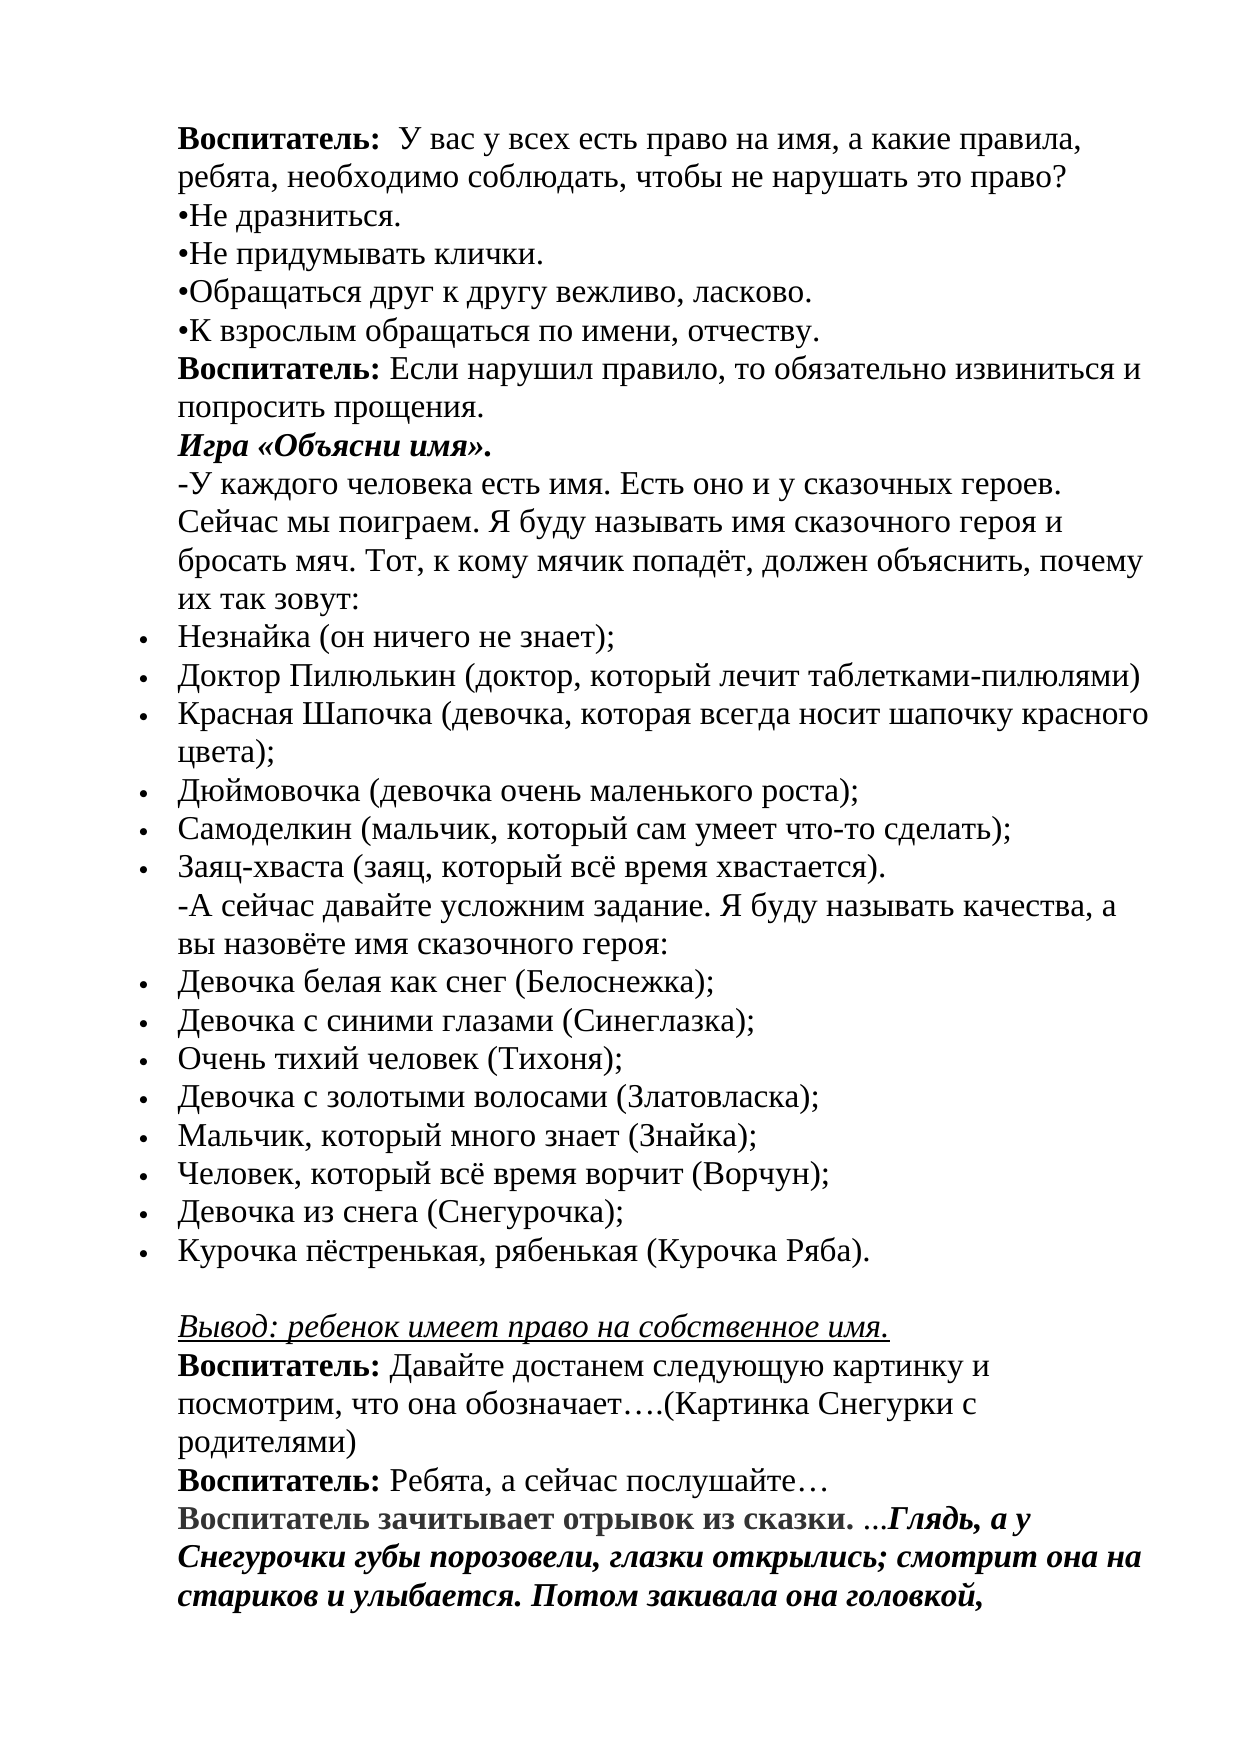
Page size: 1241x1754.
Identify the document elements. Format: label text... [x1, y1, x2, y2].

text Вывод: ребенок имеет право на собственное имя. [177, 1306, 1152, 1345]
list Человек, который всё время ворчит (Ворчун); [140, 1153, 1152, 1191]
text Воспитатель: У вас у всех есть право на имя, а какие правила, ребята, необходимо соблюдать, чтобы не нарушать это право? [177, 118, 1152, 195]
list Дюймовочка (девочка очень маленького роста); [140, 770, 1152, 808]
list Курочка пёстренькая, рябенькая (Курочка Ряба). [140, 1230, 1152, 1268]
list Самоделкин (мальчик, который сам умеет что-то сделать); [140, 808, 1152, 846]
list Доктор Пилюлькин (доктор, который лечит таблетками-пилюлями) [140, 655, 1152, 693]
text Игра «Объясни имя». [177, 425, 1152, 463]
text •Не дразниться. [177, 195, 1152, 233]
list Девочка белая как снег (Белоснежка); [140, 961, 1152, 1000]
text •Обращаться друг к другу вежливо, ласково. [177, 271, 1152, 310]
list Очень тихий человек (Тихоня); [140, 1038, 1152, 1076]
text -А сейчас давайте усложним задание. Я буду называть качества, а вы назовёте имя сказочного героя: [177, 885, 1152, 961]
list Незнайка (он ничего не знает); [140, 616, 1152, 655]
list Мальчик, который много знает (Знайка); [140, 1115, 1152, 1153]
text -У каждого человека есть имя. Есть оно и у сказочных героев. Сейчас мы поиграем. Я буду называть имя сказочного героя и бросать мяч. Тот, к кому мячик попадёт, должен объяснить, почему их так зовут: [177, 463, 1152, 616]
text Воспитатель: Давайте достанем следующую картинку и посмотрим, что она обозначает….(Картинка Снегурки с родителями) [177, 1345, 1152, 1460]
text •К взрослым обращаться по имени, отчеству. [177, 310, 1152, 348]
list Заяц-хваста (заяц, который всё время хвастается). [140, 846, 1152, 885]
text Воспитатель: Ребята, а сейчас послушайте… [177, 1460, 1152, 1498]
list Девочка с золотыми волосами (Златовласка); [140, 1076, 1152, 1115]
list Красная Шапочка (девочка, которая всегда носит шапочку красного цвета); [140, 693, 1152, 770]
text •Не придумывать клички. [177, 233, 1152, 271]
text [177, 1498, 1152, 1613]
list Девочка из снега (Снегурочка); [140, 1191, 1152, 1230]
list Девочка с синими глазами (Синеглазка); [140, 1000, 1152, 1038]
text Воспитатель: Если нарушил правило, то обязательно извиниться и попросить прощения. [177, 348, 1152, 425]
